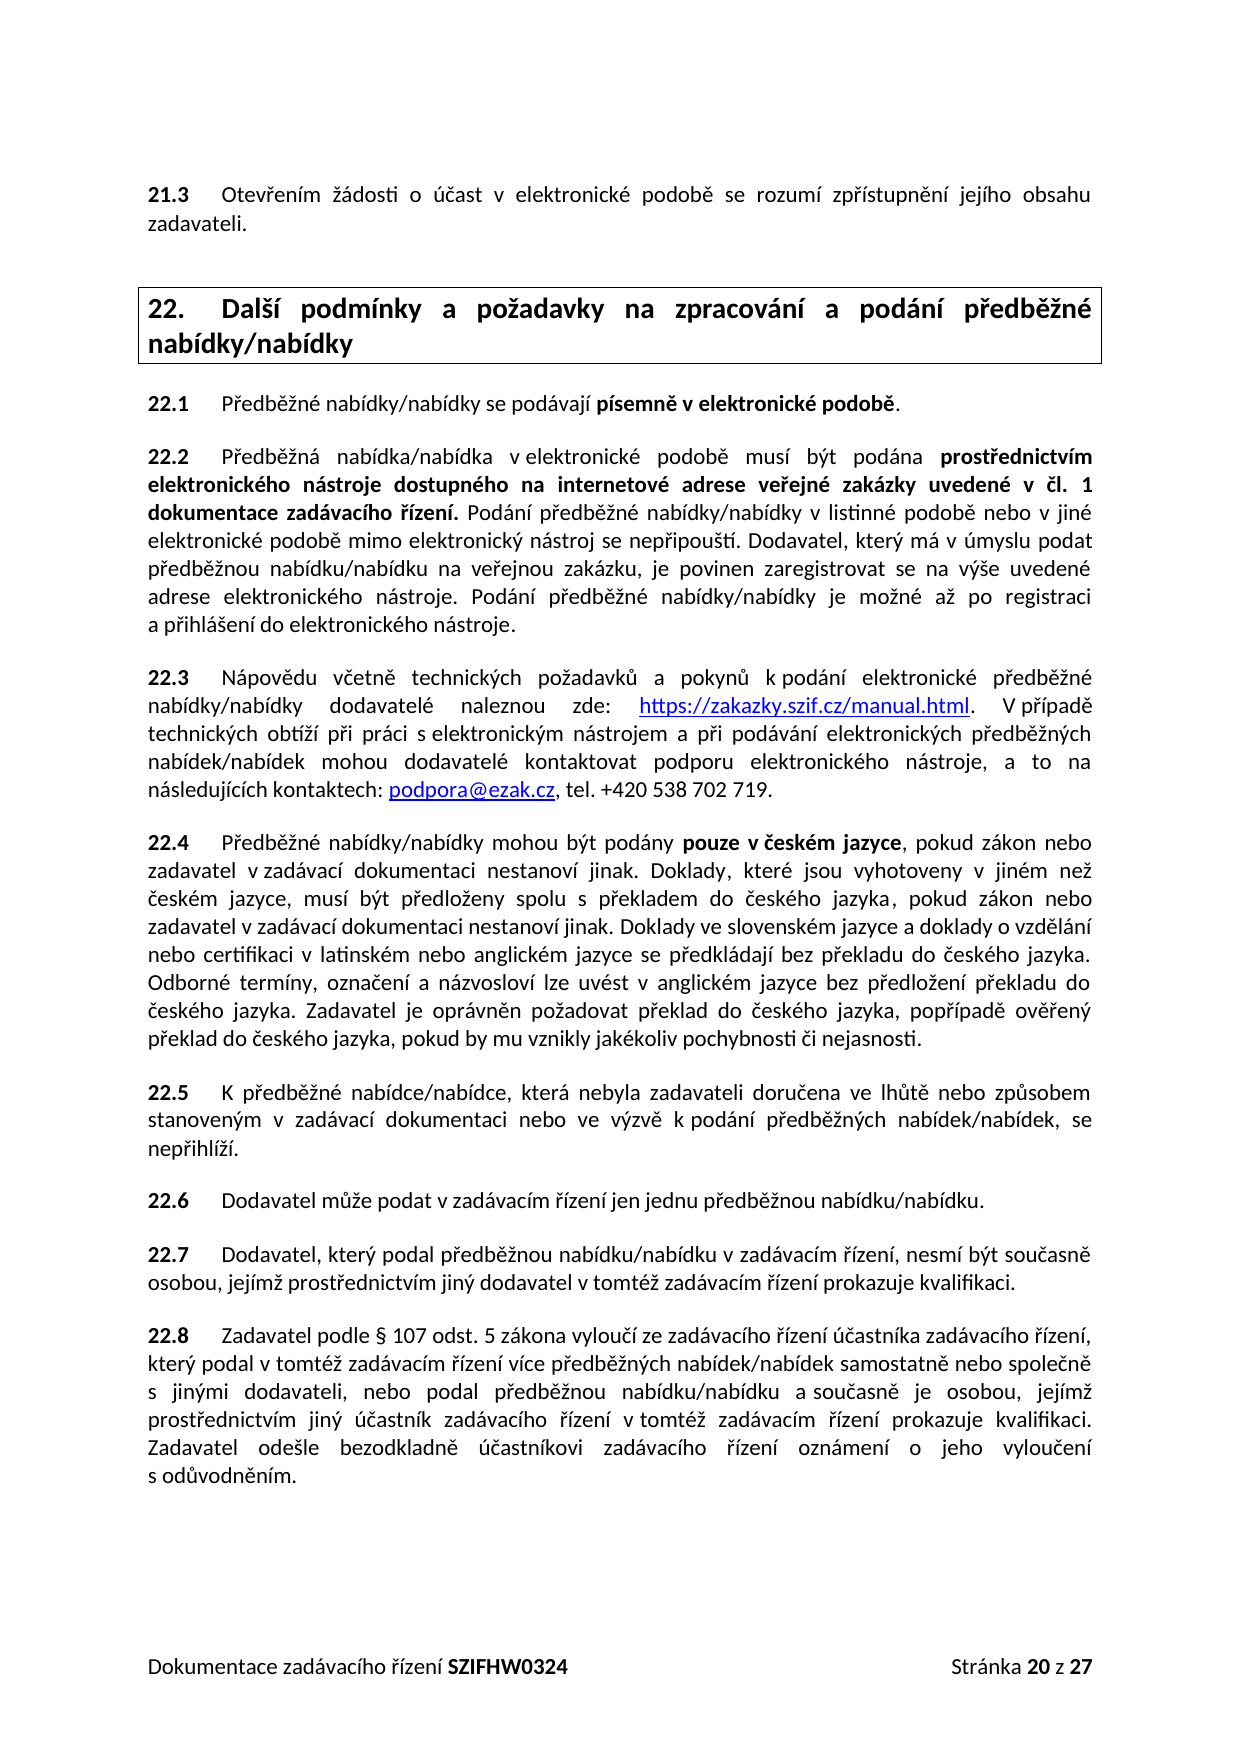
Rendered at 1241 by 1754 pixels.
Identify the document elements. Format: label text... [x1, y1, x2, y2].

text Dodavatel může podat v zadávacím řízení jen jednu předběžnou nabídku/nabídku. [148, 1187, 1093, 1215]
text Nápovědu včetně technických požadavků a pokynů k podání elektronické předběžné nabídky/nabídky dodavatelé naleznou zde: https://zakazky.szif.cz/manual.html. V případě technických obtíží při práci s elektronickým nástrojem a při podávání elektronických předběžných nabídek/nabídek mohou dodavatelé kontaktovat podporu elektronického nástroje, a to na následujících kontaktech: podpora@ezak.cz, tel. +420 538 702 719. [148, 663, 1093, 803]
text Předběžné nabídky/nabídky se podávají písemně v elektronické podobě. [148, 389, 1093, 417]
text Dodavatel, který podal předběžnou nabídku/nabídku v zadávacím řízení, nesmí být současně osobou, jejímž prostřednictvím jiný dodavatel v tomtéž zadávacím řízení prokazuje kvalifikaci. [148, 1240, 1093, 1296]
text Předběžné nabídky/nabídky mohou být podány pouze v českém jazyce, pokud zákon nebo zadavatel v zadávací dokumentaci nestanoví jinak. Doklady, které jsou vyhotoveny v jiném než českém jazyce, musí být předloženy spolu s překladem do českého jazyka, pokud zákon nebo zadavatel v zadávací dokumentaci nestanoví jinak. Doklady ve slovenském jazyce a doklady o vzdělání nebo certifikaci v latinském nebo anglickém jazyce se předkládají bez překladu do českého jazyka. Odborné termíny, označení a názvosloví lze uvést v anglickém jazyce bez předložení překladu do českého jazyka. Zadavatel je oprávněn požadovat překlad do českého jazyka, popřípadě ověřený překlad do českého jazyka, pokud by mu vznikly jakékoliv pochybnosti či nejasnosti. [148, 828, 1093, 1053]
text Další podmínky a požadavky na zpracování a podání předběžné nabídky/nabídky [139, 288, 1101, 363]
text Otevřením žádosti o účast v elektronické podobě se rozumí zpřístupnění jejího obsahu zadavateli. [148, 181, 1093, 237]
text Předběžná nabídka/nabídka v elektronické podobě musí být podána prostřednictvím elektronického nástroje dostupného na internetové adrese veřejné zakázky uvedené v čl. 1 dokumentace zadávacího řízení. Podání předběžné nabídky/nabídky v listinné podobě nebo v jiné elektronické podobě mimo elektronický nástroj se nepřipouští. Dodavatel, který má v úmyslu podat předběžnou nabídku/nabídku na veřejnou zakázku, je povinen zaregistrovat se na výše uvedené adrese elektronického nástroje. Podání předběžné nabídky/nabídky je možné až po registraci a přihlášení do elektronického nástroje. [148, 442, 1093, 638]
text K předběžné nabídce/nabídce, která nebyla zadavateli doručena ve lhůtě nebo způsobem stanoveným v zadávací dokumentaci nebo ve výzvě k podání předběžných nabídek/nabídek, se nepřihlíží. [148, 1078, 1093, 1162]
text Zadavatel podle § 107 odst. 5 zákona vyloučí ze zadávacího řízení účastníka zadávacího řízení, který podal v tomtéž zadávacím řízení více předběžných nabídek/nabídek samostatně nebo společně s jinými dodavateli, nebo podal předběžnou nabídku/nabídku a současně je osobou, jejímž prostřednictvím jiný účastník zadávacího řízení v tomtéž zadávacím řízení prokazuje kvalifikaci. Zadavatel odešle bezodkladně účastníkovi zadávacího řízení oznámení o jeho vyloučení s odůvodněním. [148, 1321, 1093, 1489]
